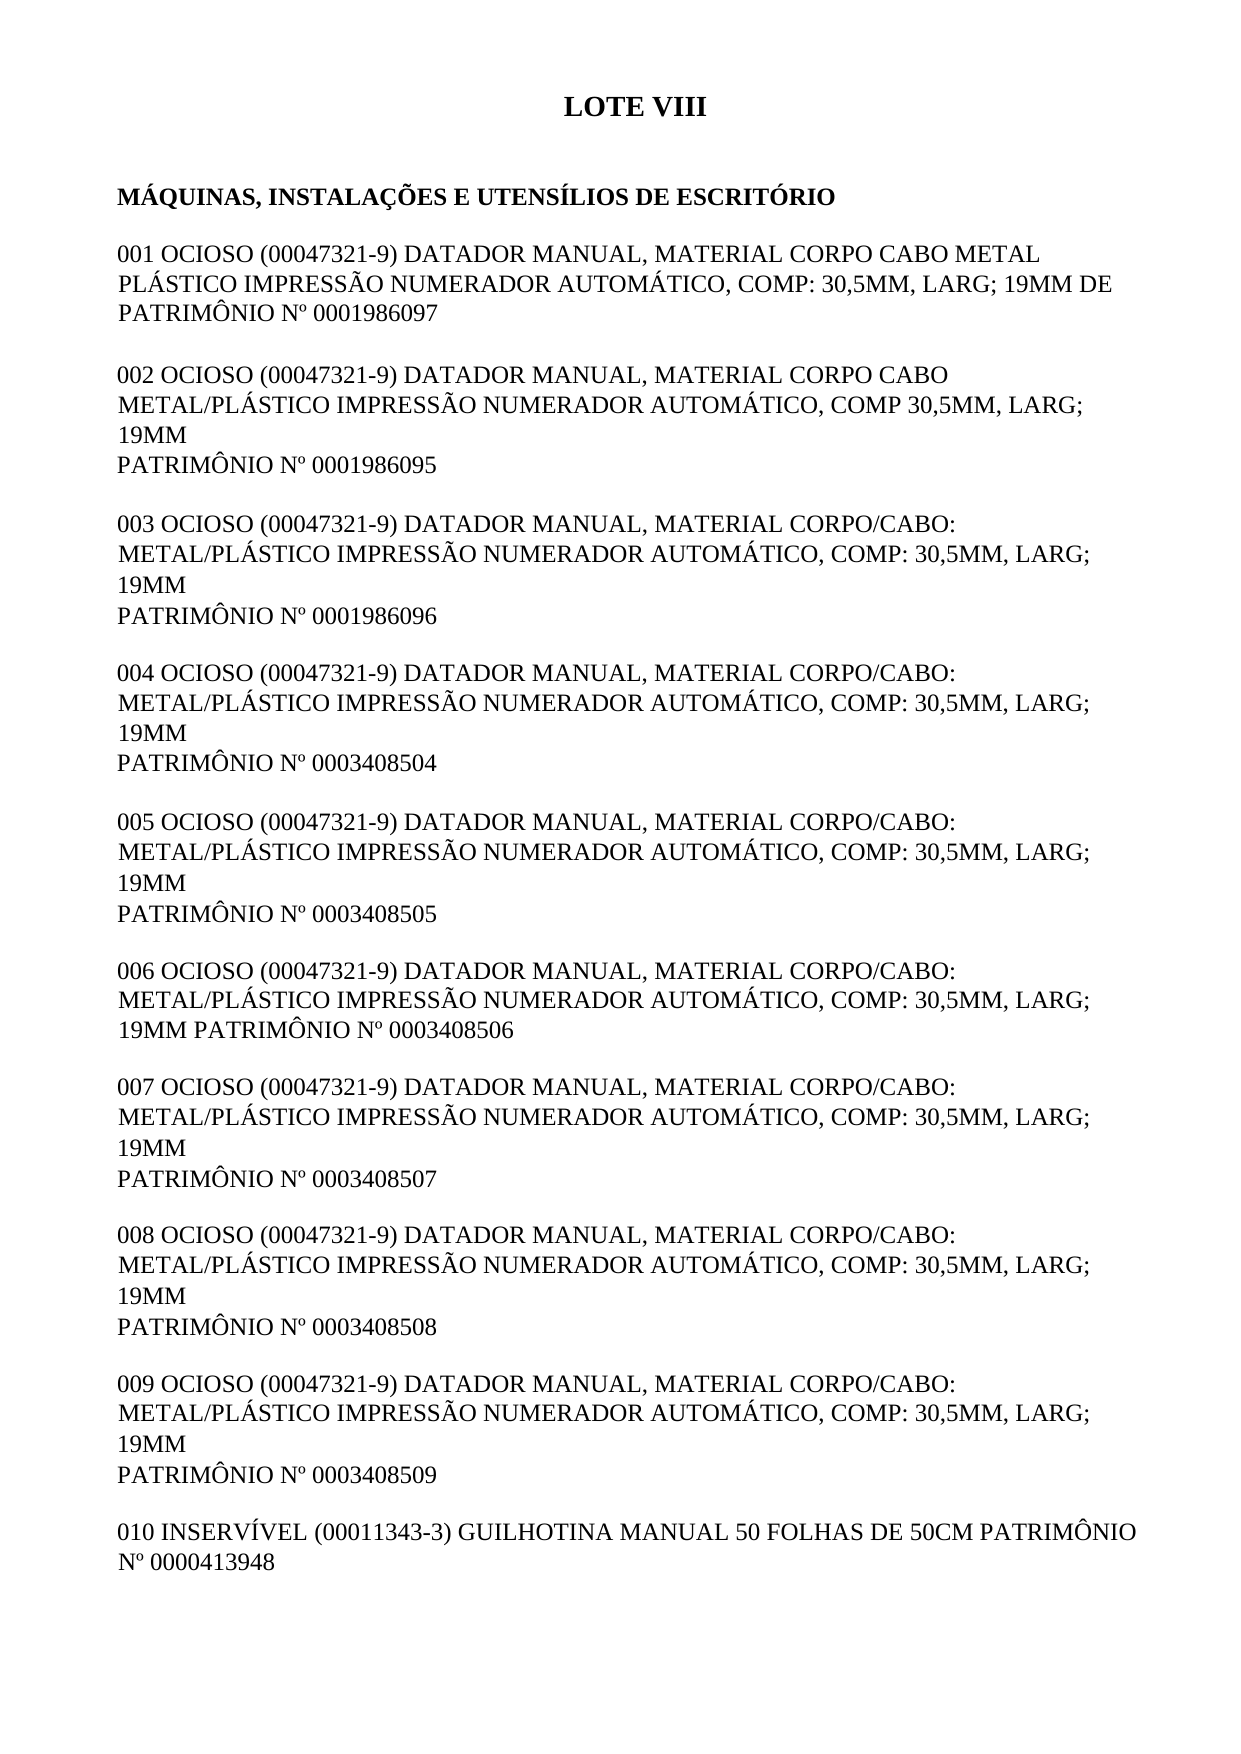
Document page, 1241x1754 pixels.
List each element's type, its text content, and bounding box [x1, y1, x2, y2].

text 009 OCIOSO (00047321-9) DATADOR MANUAL, MATERIAL CORPO/CABO: METAL/PLÁSTICO IMPRESSÃO NUMERADOR AUTOMÁTICO, COMP: 30,5MM, LARG; [117, 1369, 1153, 1427]
text 007 OCIOSO (00047321-9) DATADOR MANUAL, MATERIAL CORPO/CABO: METAL/PLÁSTICO IMPRESSÃO NUMERADOR AUTOMÁTICO, COMP: 30,5MM, LARG; [117, 1072, 1153, 1131]
text 19MM [117, 1133, 1153, 1161]
text 004 OCIOSO (00047321-9) DATADOR MANUAL, MATERIAL CORPO/CABO: METAL/PLÁSTICO IMPRESSÃO NUMERADOR AUTOMÁTICO, COMP: 30,5MM, LARG; 19MM [117, 658, 1153, 746]
text 006 OCIOSO (00047321-9) DATADOR MANUAL, MATERIAL CORPO/CABO: METAL/PLÁSTICO IMPRESSÃO NUMERADOR AUTOMÁTICO, COMP: 30,5MM, LARG; 19MM PATRIMÔNIO Nº 0003408506 [117, 956, 1153, 1044]
text 19MM [117, 1281, 1153, 1310]
text 008 OCIOSO (00047321-9) DATADOR MANUAL, MATERIAL CORPO/CABO: METAL/PLÁSTICO IMPRESSÃO NUMERADOR AUTOMÁTICO, COMP: 30,5MM, LARG; [117, 1221, 1153, 1279]
text PATRIMÔNIO Nº 0001986095 [117, 450, 1153, 478]
text 005 OCIOSO (00047321-9) DATADOR MANUAL, MATERIAL CORPO/CABO: METAL/PLÁSTICO IMPRESSÃO NUMERADOR AUTOMÁTICO, COMP: 30,5MM, LARG; [117, 807, 1153, 866]
text PATRIMÔNIO Nº 0001986096 [117, 601, 1153, 630]
text 001 OCIOSO (00047321-9) DATADOR MANUAL, MATERIAL CORPO CABO METAL PLÁSTICO IMPRESSÃO NUMERADOR AUTOMÁTICO, COMP: 30,5MM, LARG; 19MM DE PATRIMÔNIO Nº 0001986097 [117, 239, 1153, 327]
text PATRIMÔNIO Nº 0003408504 [117, 748, 1153, 776]
text PATRIMÔNIO Nº 0003408507 [117, 1164, 1153, 1192]
text 19MM [117, 1429, 1153, 1458]
text 003 OCIOSO (00047321-9) DATADOR MANUAL, MATERIAL CORPO/CABO: METAL/PLÁSTICO IMPRESSÃO NUMERADOR AUTOMÁTICO, COMP: 30,5MM, LARG; [117, 509, 1153, 568]
text PATRIMÔNIO Nº 0003408509 [117, 1460, 1153, 1489]
text 19MM [117, 868, 1153, 897]
text PATRIMÔNIO Nº 0003408505 [117, 899, 1153, 928]
text PATRIMÔNIO Nº 0003408508 [117, 1312, 1153, 1341]
text LOTE VIII [118, 89, 1152, 122]
text 002 OCIOSO (00047321-9) DATADOR MANUAL, MATERIAL CORPO CABO METAL/PLÁSTICO IMPRESSÃO NUMERADOR AUTOMÁTICO, COMP 30,5MM, LARG; 19MM [117, 360, 1153, 449]
text 010 INSERVÍVEL (00011343-3) GUILHOTINA MANUAL 50 FOLHAS DE 50CM PATRIMÔNIO Nº 0000413948 [117, 1517, 1153, 1576]
text 19MM [117, 570, 1153, 599]
subtitle MÁQUINAS, INSTALAÇÕES E UTENSÍLIOS DE ESCRITÓRIO [117, 182, 1153, 211]
